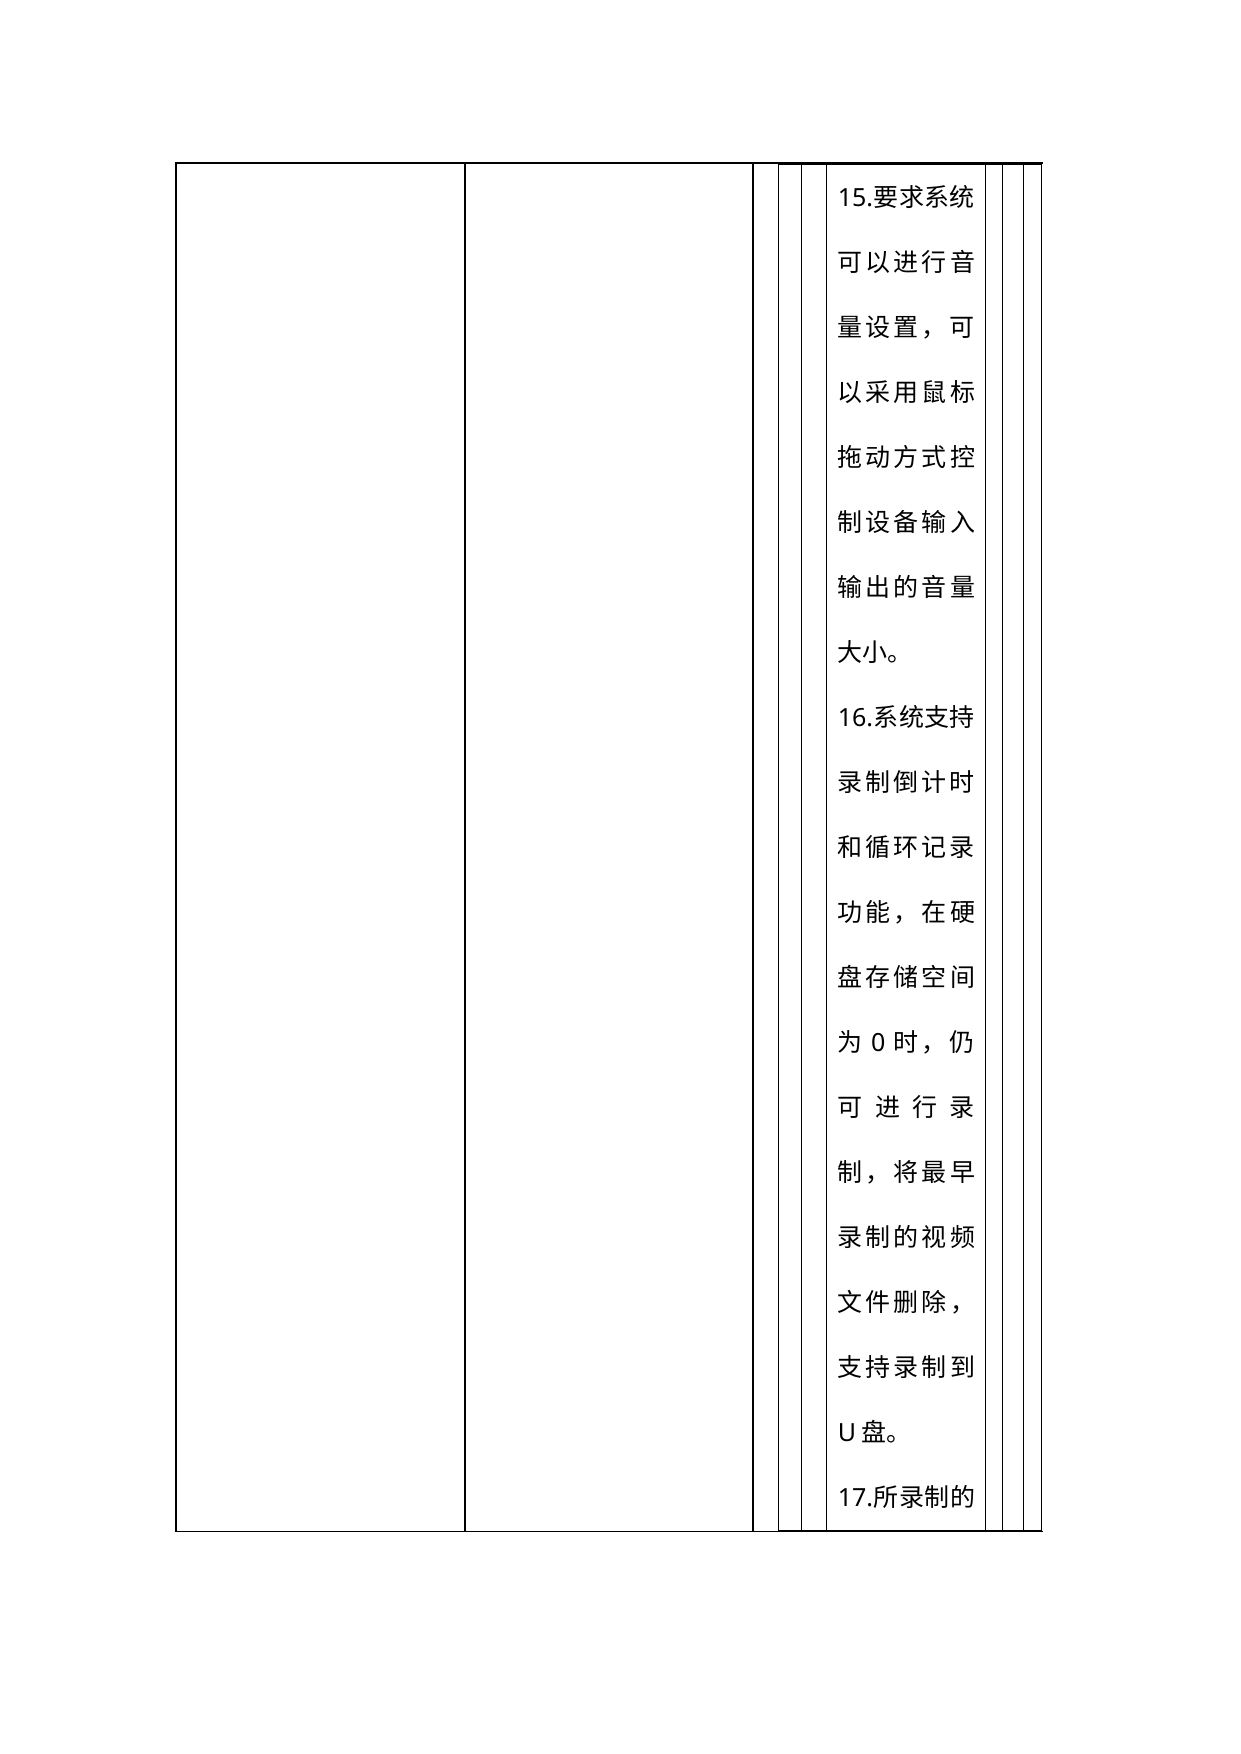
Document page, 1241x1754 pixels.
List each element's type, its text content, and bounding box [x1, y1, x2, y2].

table_cell 1 [177, 164, 464, 1531]
table_cell [802, 165, 826, 1530]
table_cell [827, 165, 985, 1530]
table_cell [754, 164, 778, 1531]
table_cell [1003, 165, 1023, 1530]
table_cell [1024, 165, 1041, 1530]
table_cell [466, 164, 752, 1531]
table_cell [986, 165, 1002, 1530]
table_cell [779, 165, 801, 1530]
